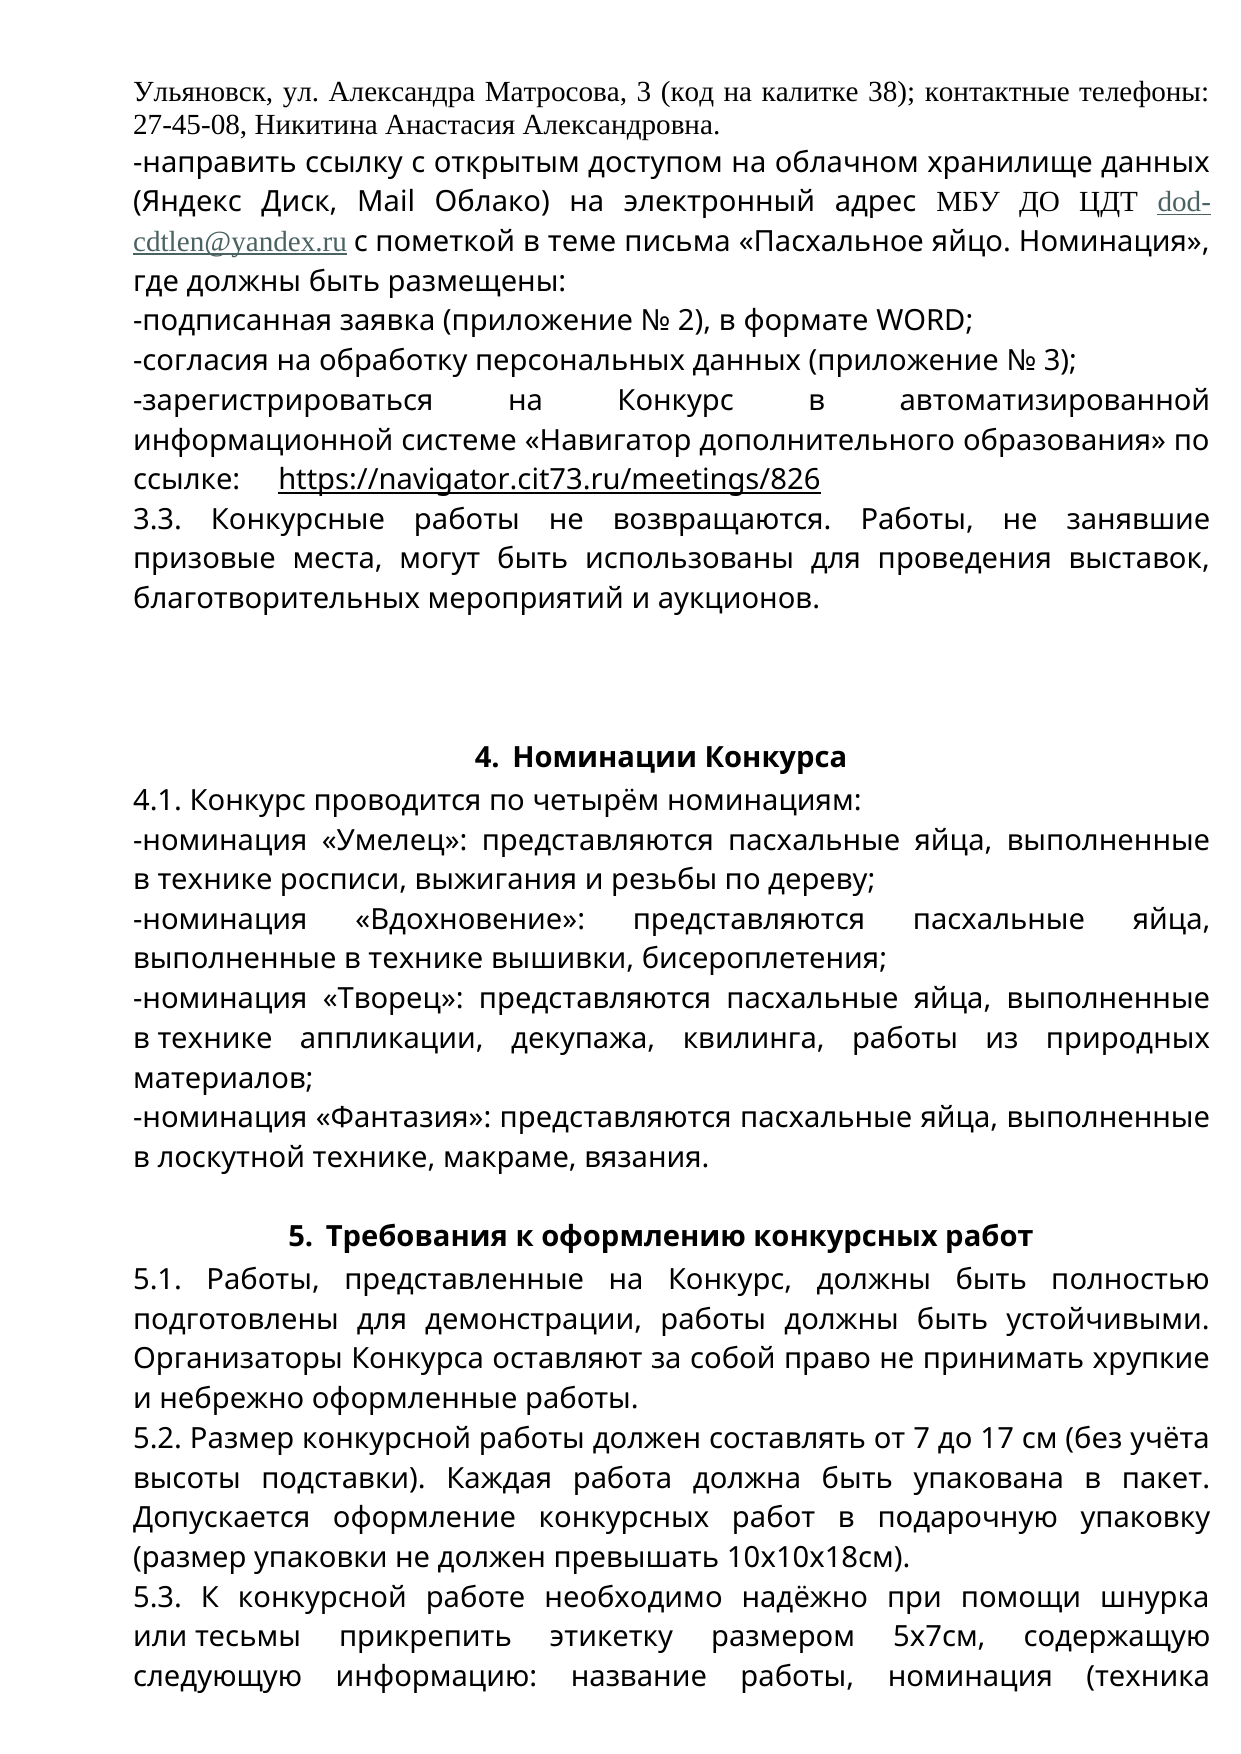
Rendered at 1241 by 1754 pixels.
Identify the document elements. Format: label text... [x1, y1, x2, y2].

text -номинация «Умелец»: представляются пасхальные яйца, выполненные в технике росписи, выжигания и резьбы по дереву; [133, 819, 1211, 898]
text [133, 1576, 1211, 1695]
list Требования к оформлению конкурсных работ [111, 1216, 1211, 1255]
text -номинация «Фантазия»: представляются пасхальные яйца, выполненные в лоскутной технике, макраме, вязания. [133, 1097, 1211, 1176]
text 5.1. Работы, представленные на Конкурс, должны быть полностью подготовлены для демонстрации, работы должны быть устойчивыми. Организаторы Конкурса оставляют за собой право не принимать хрупкие и небрежно оформленные работы. [133, 1258, 1211, 1417]
list Номинации Конкурса [111, 736, 1211, 776]
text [133, 74, 1211, 141]
text -номинация «Творец»: представляются пасхальные яйца, выполненные в технике аппликации, декупажа, квилинга, работы из природных материалов; [133, 977, 1211, 1097]
text 3.3. Конкурсные работы не возвращаются. Работы, не занявшие призовые места, могут быть использованы для проведения выставок, благотворительных мероприятий и аукционов. [133, 498, 1211, 617]
text 5.2. Размер конкурсной работы должен составлять от 7 до 17 см (без учёта высоты подставки). Каждая работа должна быть упакована в пакет. Допускается оформление конкурсных работ в подарочную упаковку (размер упаковки не должен превышать 10x10x18см). [133, 1417, 1211, 1576]
text -зарегистрироваться на Конкурс в автоматизированной информационной системе «Навигатор дополнительного образования» по ссылке: https://navigator.cit73.ru/meetings/826 [133, 379, 1211, 498]
text -подписанная заявка (приложение № 2), в формате WORD; [133, 300, 1211, 339]
text 4.1. Конкурс проводится по четырём номинациям: [133, 779, 1211, 819]
text -направить ссылку с открытым доступом на облачном хранилище данных (Яндекс Диск, Mail Облако) на электронный адрес МБУ ДО ЦДТ dod-cdtlen@yandex.ru c пометкой в теме письма «Пасхальное яйцо. Номинация», где должны быть размещены: [133, 141, 1211, 300]
text -номинация «Вдохновение»: представляются пасхальные яйца, выполненные в технике вышивки, бисероплетения; [133, 898, 1211, 977]
text -согласия на обработку персональных данных (приложение № 3); [133, 339, 1211, 379]
